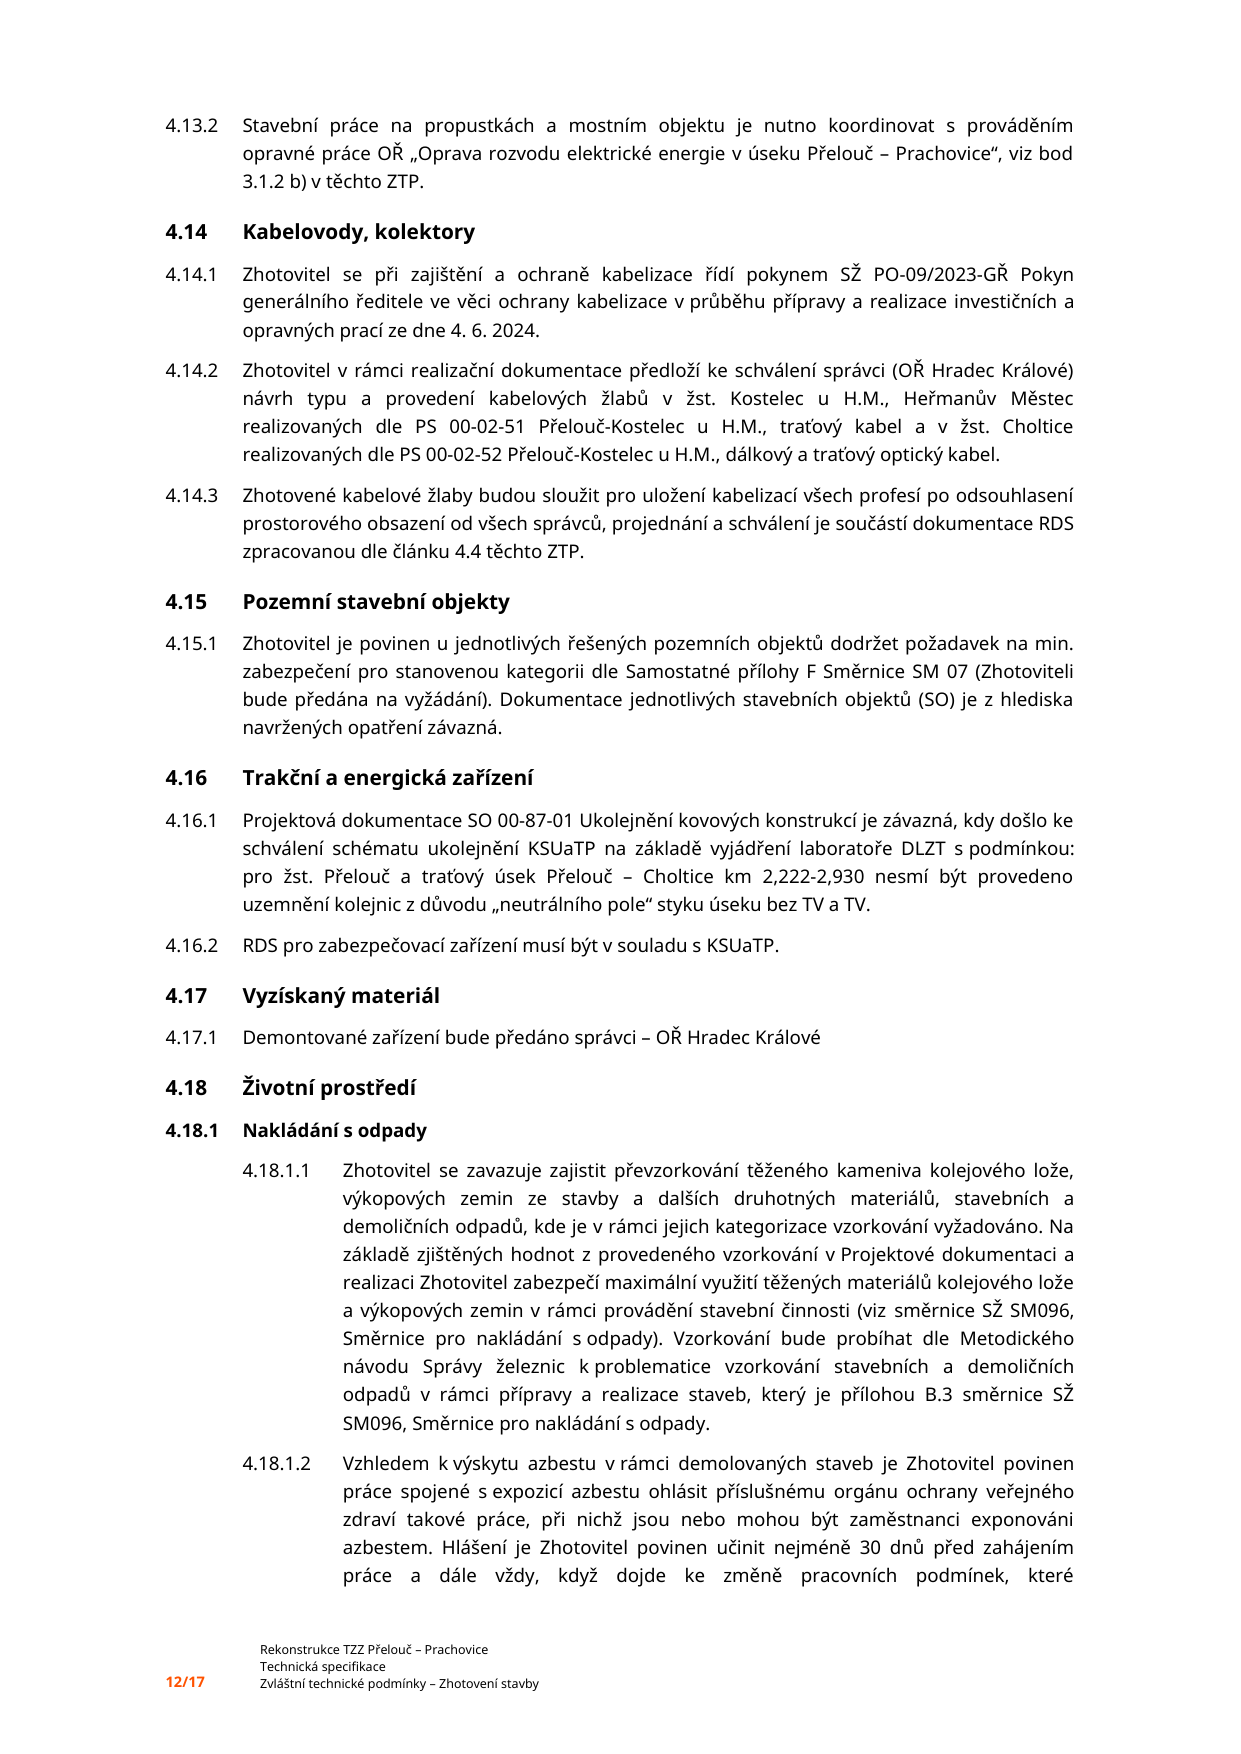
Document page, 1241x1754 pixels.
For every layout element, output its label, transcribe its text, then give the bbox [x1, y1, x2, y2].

text Životní prostředí [165, 1073, 1075, 1102]
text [242, 1450, 1075, 1588]
text Nakládání s odpady [165, 1117, 1075, 1143]
text RDS pro zabezpečovací zařízení musí být v souladu s KSUaTP. [165, 932, 1075, 957]
text Stavební práce na propustkách a mostním objektu je nutno koordinovat s prováděním opravné práce OŘ „Oprava rozvodu elektrické energie v úseku Přelouč – Prachovice“, viz bod 3.1.2 b) v těchto ZTP. [165, 112, 1075, 194]
text Trakční a energická zařízení [165, 763, 1075, 792]
text Vyzískaný materiál [165, 981, 1075, 1009]
text Zhotovitel se zavazuje zajistit převzorkování těženého kameniva kolejového lože, výkopových zemin ze stavby a dalších druhotných materiálů, stavebních a demoličních odpadů, kde je v rámci jejich kategorizace vzorkování vyžadováno. Na základě zjištěných hodnot z provedeného vzorkování v Projektové dokumentaci a realizaci Zhotovitel zabezpečí maximální využití těžených materiálů kolejového lože a výkopových zemin v rámci provádění stavební činnosti (viz směrnice SŽ SM096, Směrnice pro nakládání s odpady). Vzorkování bude probíhat dle Metodického návodu Správy železnic k problematice vzorkování stavebních a demoličních odpadů v rámci přípravy a realizace staveb, který je přílohou B.3 směrnice SŽ SM096, Směrnice pro nakládání s odpady. [242, 1158, 1075, 1435]
text Kabelovody, kolektory [165, 217, 1075, 246]
text Zhotovitel se při zajištění a ochraně kabelizace řídí pokynem SŽ PO-09/2023-GŘ Pokyn generálního ředitele ve věci ochrany kabelizace v průběhu přípravy a realizace investičních a opravných prací ze dne 4. 6. 2024. [165, 261, 1075, 342]
text Demontované zařízení bude předáno správci – OŘ Hradec Králové [165, 1024, 1075, 1050]
text Zhotovitel v rámci realizační dokumentace předloží ke schválení správci (OŘ Hradec Králové) návrh typu a provedení kabelových žlabů v žst. Kostelec u H.M., Heřmanův Městec realizovaných dle PS 00-02-51 Přelouč-Kostelec u H.M., traťový kabel a v žst. Choltice realizovaných dle PS 00-02-52 Přelouč-Kostelec u H.M., dálkový a traťový optický kabel. [165, 357, 1075, 467]
text Pozemní stavební objekty [165, 587, 1075, 615]
text Zhotovitel je povinen u jednotlivých řešených pozemních objektů dodržet požadavek na min. zabezpečení pro stanovenou kategorii dle Samostatné přílohy F Směrnice SM 07 (Zhotoviteli bude předána na vyžádání). Dokumentace jednotlivých stavebních objektů (SO) je z hlediska navržených opatření závazná. [165, 631, 1075, 740]
text Projektová dokumentace SO 00-87-01 Ukolejnění kovových konstrukcí je závazná, kdy došlo ke schválení schématu ukolejnění KSUaTP na základě vyjádření laboratoře DLZT s podmínkou: pro žst. Přelouč a traťový úsek Přelouč – Choltice km 2,222-2,930 nesmí být provedeno uzemnění kolejnic z důvodu „neutrálního pole“ styku úseku bez TV a TV. [165, 807, 1075, 917]
text Zhotovené kabelové žlaby budou sloužit pro uložení kabelizací všech profesí po odsouhlasení prostorového obsazení od všech správců, projednání a schválení je součástí dokumentace RDS zpracovanou dle článku 4.4 těchto ZTP. [165, 482, 1075, 563]
